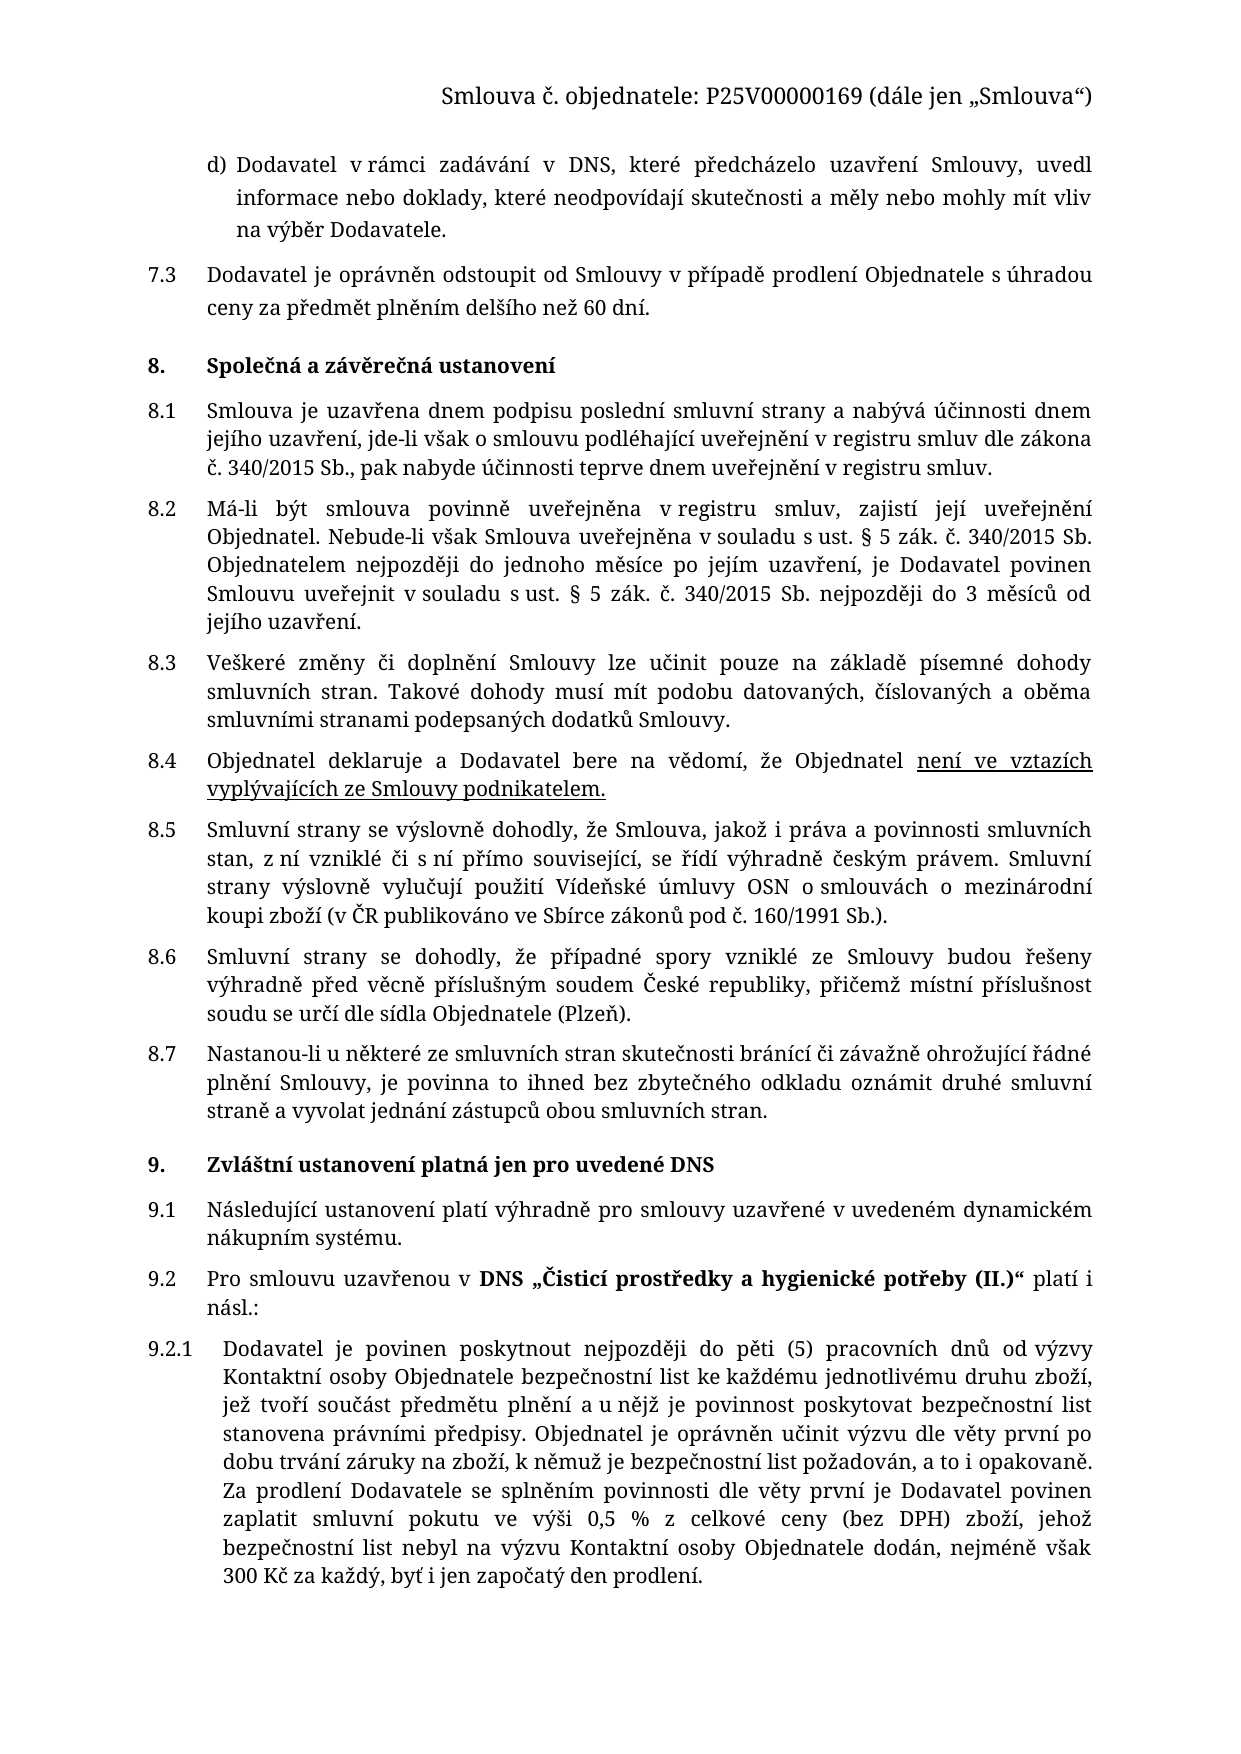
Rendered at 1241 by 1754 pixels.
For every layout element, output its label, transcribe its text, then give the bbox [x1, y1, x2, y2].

list Společná a závěrečná ustanovení [148, 351, 1093, 379]
list Veškeré změny či doplnění Smlouvy lze učinit pouze na základě písemné dohody smluvních stran. Takové dohody musí mít podobu datovaných, číslovaných a oběma smluvními stranami podepsaných dodatků Smlouvy. [148, 648, 1093, 734]
list Pro smlouvu uzavřenou v DNS „Čisticí prostředky a hygienické potřeby (II.)“ platí i násl.: [148, 1264, 1093, 1321]
list Dodavatel je povinen poskytnout nejpozději do pěti (5) pracovních dnů od výzvy Kontaktní osoby Objednatele bezpečnostní list ke každému jednotlivému druhu zboží, jež tvoří součást předmětu plnění a u nějž je povinnost poskytovat bezpečnostní list stanovena právními předpisy. Objednatel je oprávněn učinit výzvu dle věty první po dobu trvání záruky na zboží, k němuž je bezpečnostní list požadován, a to i opakovaně. Za prodlení Dodavatele se splněním povinnosti dle věty první je Dodavatel povinen zaplatit smluvní pokutu ve výši 0,5 % z celkové ceny (bez DPH) zboží, jehož bezpečnostní list nebyl na výzvu Kontaktní osoby Objednatele dodán, nejméně však 300 Kč za každý, byť i jen započatý den prodlení. [148, 1334, 1093, 1590]
list Následující ustanovení platí výhradně pro smlouvy uzavřené v uvedeném dynamickém nákupním systému. [148, 1195, 1093, 1252]
list Dodavatel je oprávněn odstoupit od Smlouvy v případě prodlení Objednatele s úhradou ceny za předmět plněním delšího než 60 dní. [148, 261, 1093, 322]
list Smluvní strany se dohodly, že případné spory vzniklé ze Smlouvy budou řešeny výhradně před věcně příslušným soudem České republiky, přičemž místní příslušnost soudu se určí dle sídla Objednatele (Plzeň). [148, 942, 1093, 1027]
list Nastanou-li u některé ze smluvních stran skutečnosti bránící či závažně ohrožující řádné plnění Smlouvy, je povinna to ihned bez zbytečného odkladu oznámit druhé smluvní straně a vyvolat jednání zástupců obou smluvních stran. [148, 1039, 1093, 1125]
list Dodavatel v rámci zadávání v DNS, které předcházelo uzavření Smlouvy, uvedl informace nebo doklady, které neodpovídají skutečnosti a měly nebo mohly mít vliv na výběr Dodavatele. [207, 150, 1093, 244]
list Smluvní strany se výslovně dohodly, že Smlouva, jakož i práva a povinnosti smluvních stan, z ní vzniklé či s ní přímo související, se řídí výhradně českým právem. Smluvní strany výslovně vylučují použití Vídeňské úmluvy OSN o smlouvách o mezinárodní koupi zboží (v ČR publikováno ve Sbírce zákonů pod č. 160/1991 Sb.). [148, 816, 1093, 929]
list Objednatel deklaruje a Dodavatel bere na vědomí, že Objednatel není ve vztazích vyplývajících ze Smlouvy podnikatelem. [148, 746, 1093, 803]
list Má-li být smlouva povinně uveřejněna v registru smluv, zajistí její uveřejnění Objednatel. Nebude-li však Smlouva uveřejněna v souladu s ust. § 5 zák. č. 340/2015 Sb. Objednatelem nejpozději do jednoho měsíce po jejím uzavření, je Dodavatel povinen Smlouvu uveřejnit v souladu s ust. § 5 zák. č. 340/2015 Sb. nejpozději do 3 měsíců od jejího uzavření. [148, 494, 1093, 636]
list Zvláštní ustanovení platná jen pro uvedené DNS [148, 1150, 1093, 1178]
list Smlouva je uzavřena dnem podpisu poslední smluvní strany a nabývá účinnosti dnem jejího uzavření, jde-li však o smlouvu podléhající uveřejnění v registru smluv dle zákona č. 340/2015 Sb., pak nabyde účinnosti teprve dnem uveřejnění v registru smluv. [148, 396, 1093, 481]
